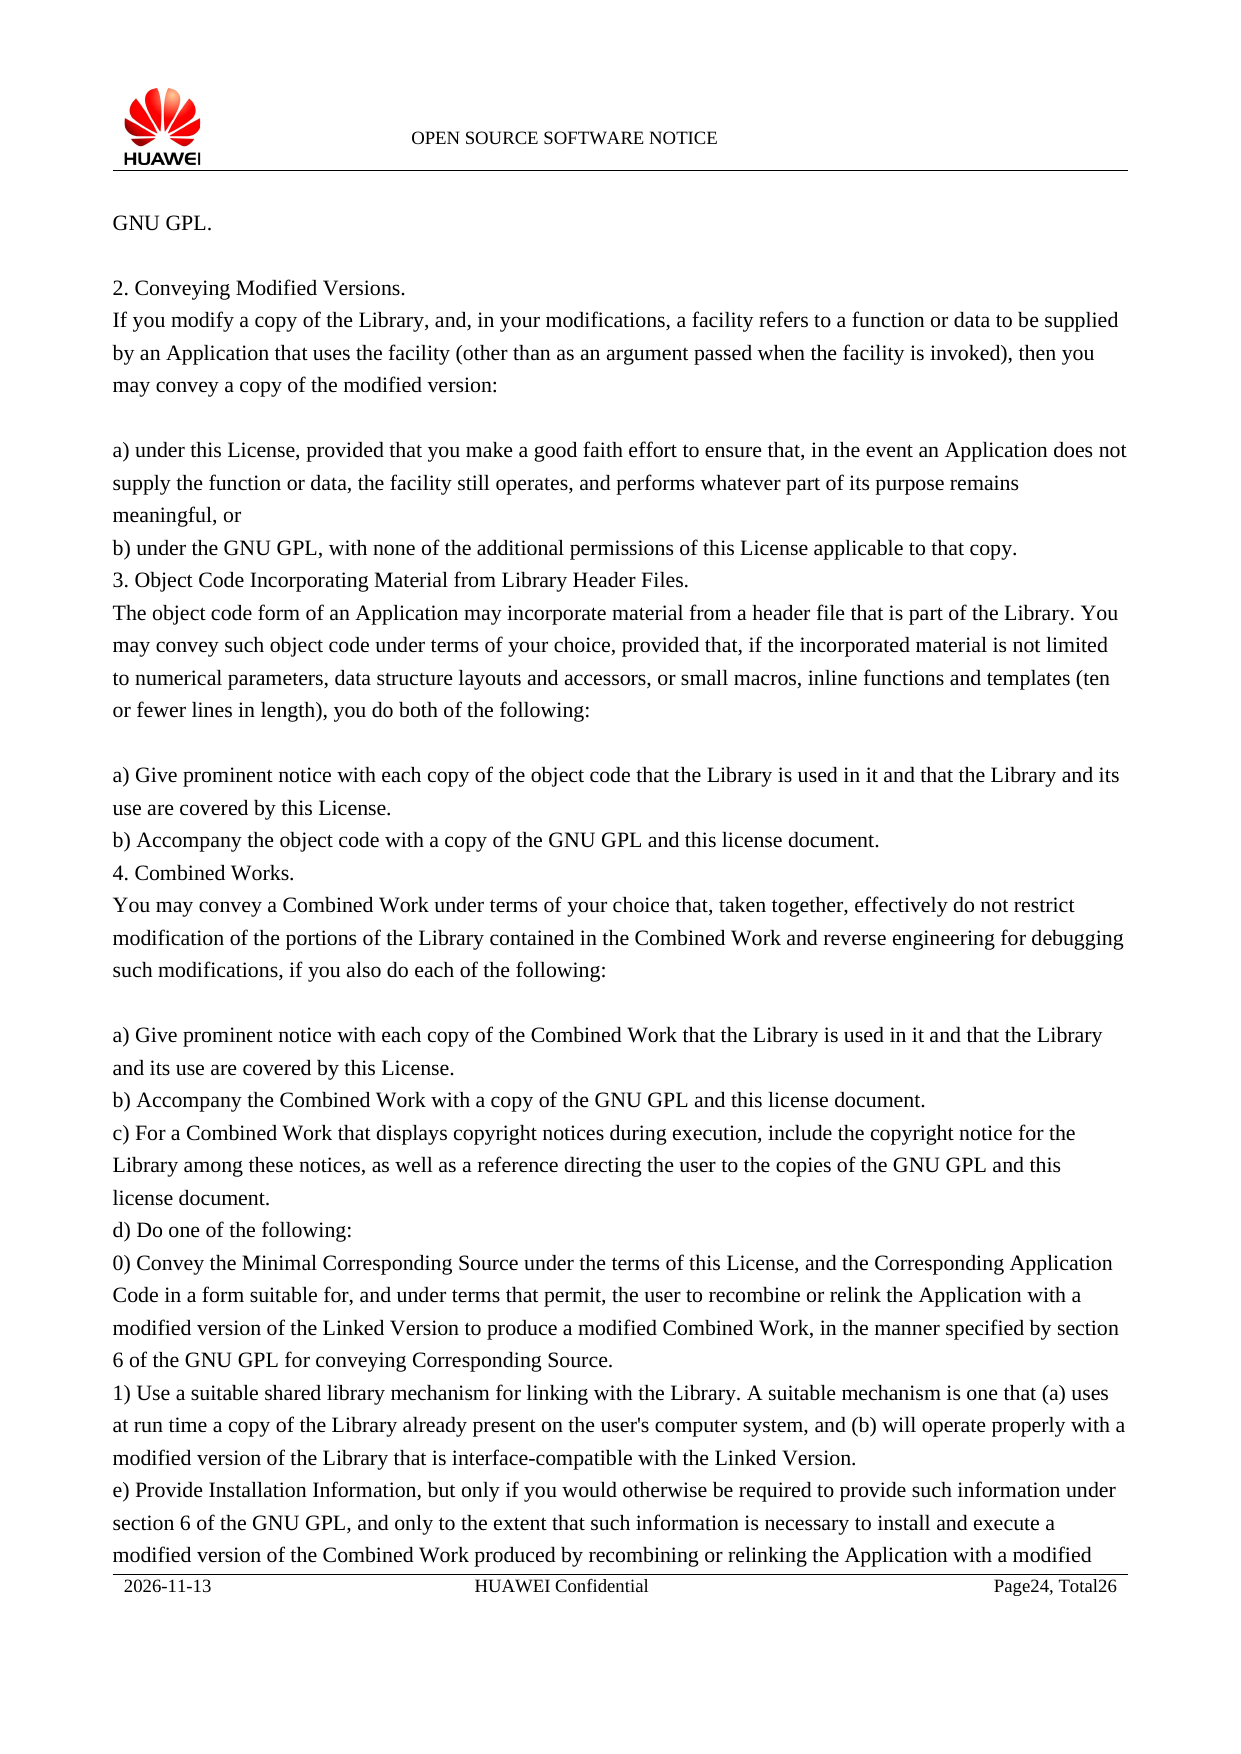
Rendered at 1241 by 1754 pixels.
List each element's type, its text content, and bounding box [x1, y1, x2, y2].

picture [124, 88, 201, 165]
